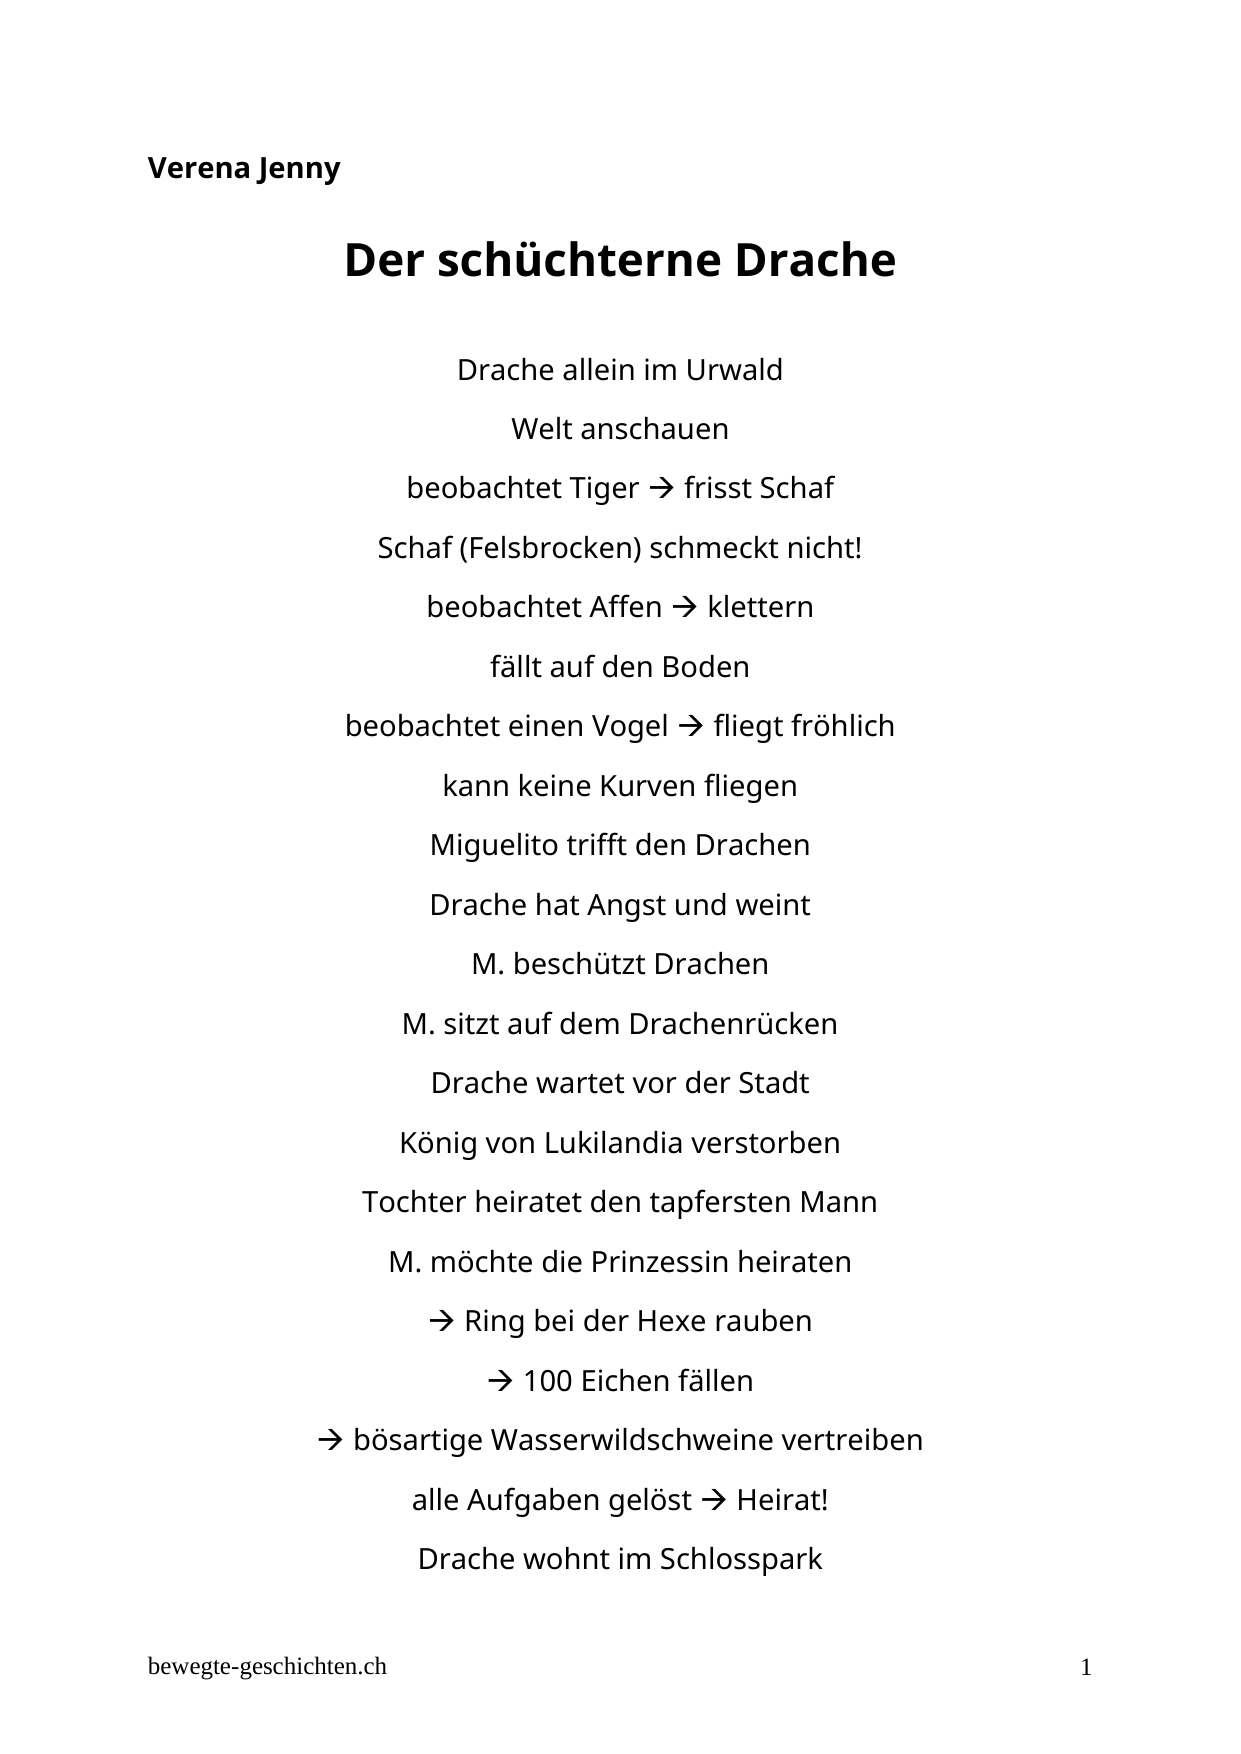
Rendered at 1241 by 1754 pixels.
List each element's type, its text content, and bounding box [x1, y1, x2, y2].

text Der schüchterne Drache [148, 227, 1093, 289]
text Miguelito trifft den Drachen [148, 825, 1093, 864]
text Drache wartet vor der Stadt [148, 1063, 1093, 1102]
text Ring bei der Hexe rauben [148, 1301, 1093, 1340]
text Drache wohnt im Schlosspark [148, 1538, 1093, 1578]
text 100 Eichen fällen [148, 1360, 1093, 1400]
text Welt anschauen [148, 408, 1093, 448]
text beobachtet Tiger frisst Schaf [148, 468, 1093, 507]
text fällt auf den Boden [148, 646, 1093, 686]
text Tochter heiratet den tapfersten Mann [148, 1182, 1093, 1221]
text M. möchte die Prinzessin heiraten [148, 1241, 1093, 1281]
text König von Lukilandia verstorben [148, 1122, 1093, 1162]
text bösartige Wasserwildschweine vertreiben [148, 1419, 1093, 1459]
text Schaf (Felsbrocken) schmeckt nicht! [148, 527, 1093, 567]
text M. beschützt Drachen [148, 944, 1093, 983]
text Verena Jenny [148, 148, 1093, 187]
text alle Aufgaben gelöst Heirat! [148, 1479, 1093, 1519]
text beobachtet Affen klettern [148, 587, 1093, 626]
text Drache allein im Urwald [148, 349, 1093, 388]
text M. sitzt auf dem Drachenrücken [148, 1003, 1093, 1043]
text kann keine Kurven fliegen [148, 765, 1093, 805]
text Drache hat Angst und weint [148, 884, 1093, 924]
text beobachtet einen Vogel fliegt fröhlich [148, 706, 1093, 745]
